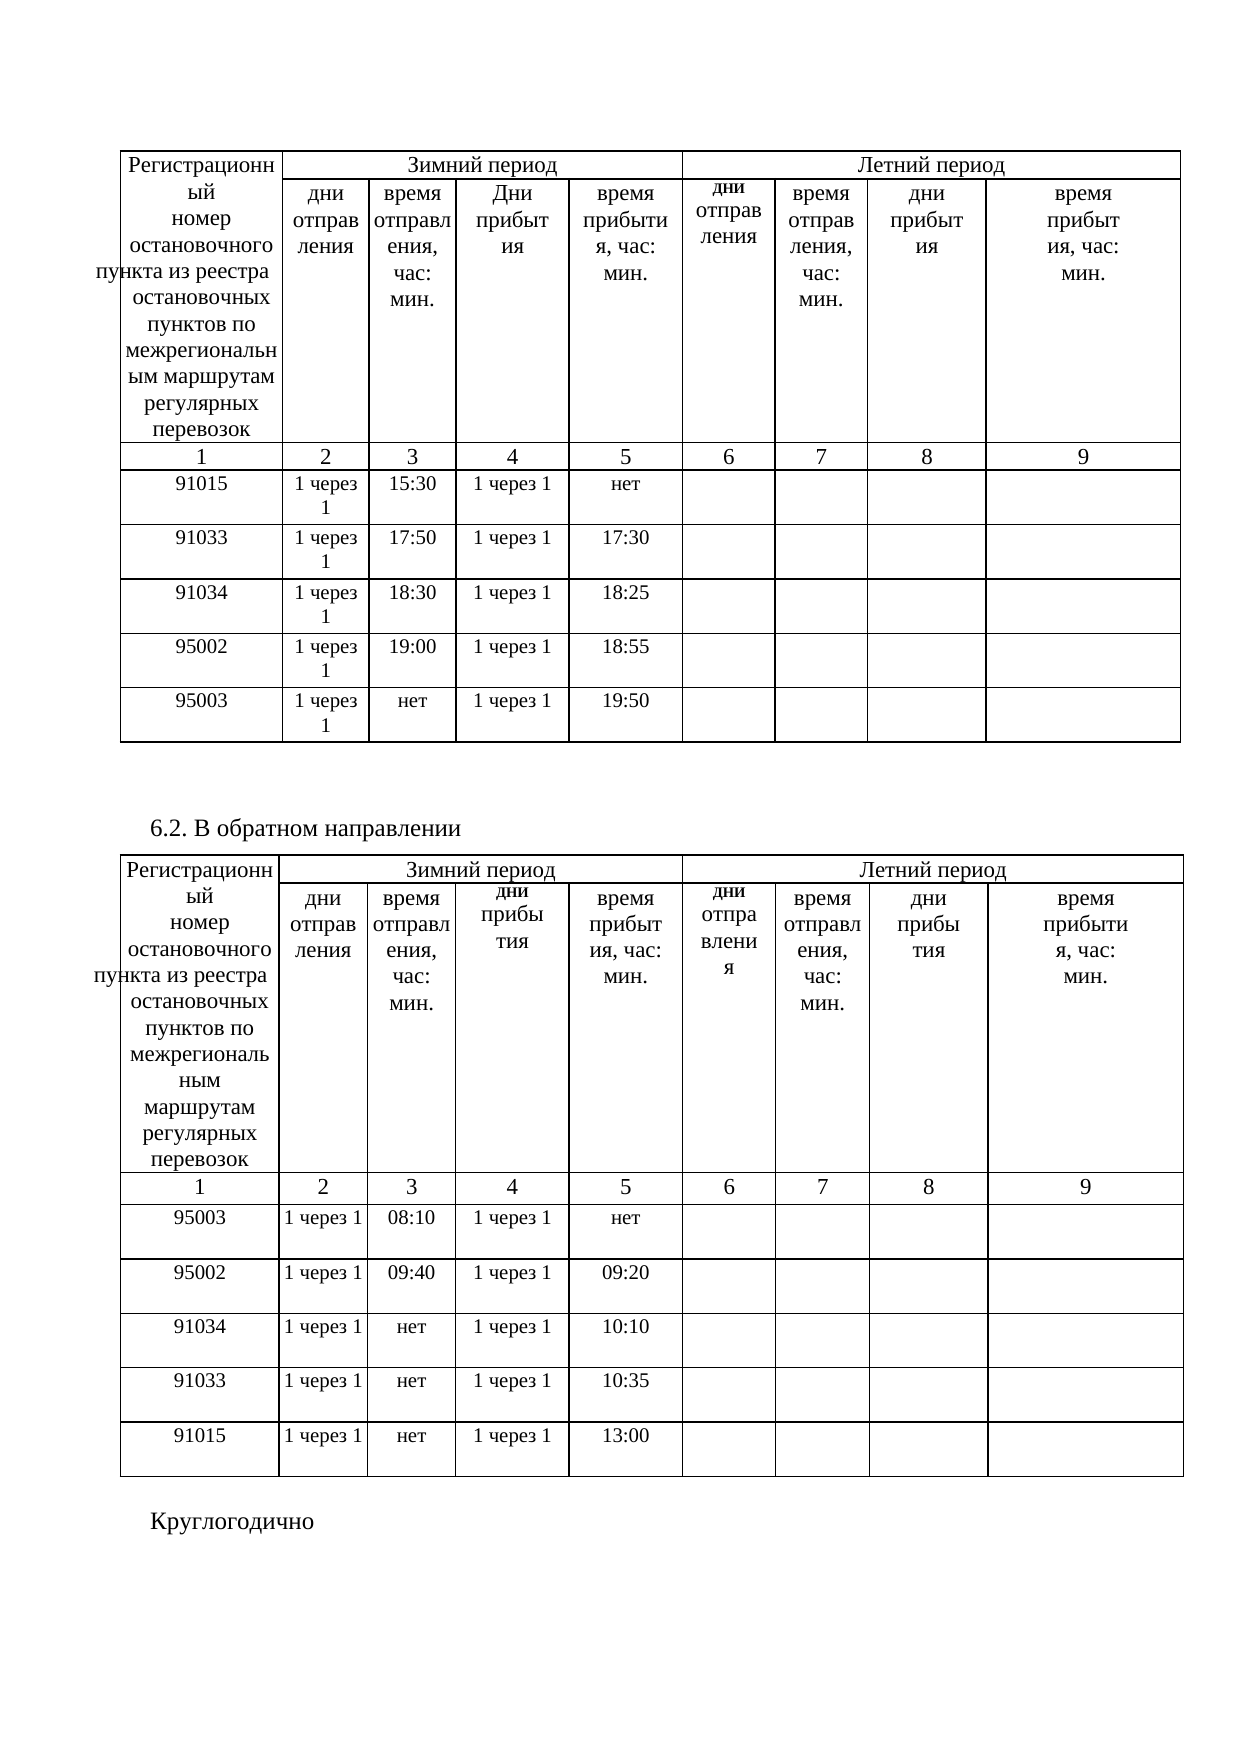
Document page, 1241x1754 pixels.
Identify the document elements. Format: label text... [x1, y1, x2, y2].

table_cell нет [570, 471, 682, 524]
table_cell 15:30 [370, 471, 455, 524]
table_cell 91033 [121, 525, 282, 578]
table_cell 18:25 [570, 580, 682, 632]
table_cell [989, 1368, 1183, 1421]
table_cell [870, 1368, 987, 1421]
table_cell [776, 1368, 869, 1421]
table_cell 19:00 [370, 634, 455, 687]
table_cell [870, 1423, 987, 1476]
table_cell 3 [368, 1173, 455, 1204]
table_cell [683, 525, 774, 578]
table_cell 5 [570, 1173, 682, 1204]
table_cell 1 через 1 [457, 525, 568, 578]
table_cell 1 через 1 [456, 1260, 568, 1312]
table_cell [868, 580, 985, 632]
table_cell дни прибыт ия [868, 180, 985, 441]
table_cell [868, 634, 985, 687]
table_cell [776, 634, 867, 687]
table_cell 10:35 [570, 1368, 682, 1421]
table_cell нет [370, 688, 455, 741]
table_cell нет [570, 1205, 682, 1258]
table_cell 4 [457, 443, 568, 469]
table_cell 95003 [121, 688, 282, 741]
table_cell 9 [989, 1173, 1183, 1204]
table_cell 1 через 1 [457, 471, 568, 524]
table_cell 91033 [121, 1368, 278, 1421]
table_cell 7 [776, 443, 867, 469]
table_header Зимний период [280, 856, 682, 882]
table_cell [870, 1260, 987, 1312]
table_cell [776, 471, 867, 524]
table_cell дни отправ ления [280, 884, 367, 1172]
table_cell [987, 525, 1180, 578]
table_cell время отправл ения, час: мин. [370, 180, 455, 441]
table_cell время прибыти я, час: мин. [570, 180, 682, 441]
table_cell [683, 1368, 775, 1421]
table_cell дни прибы тия [870, 884, 987, 1172]
table_header Летний период [683, 152, 1180, 178]
table_cell 1 [121, 1173, 278, 1204]
table_cell [987, 688, 1180, 741]
table_cell 91034 [121, 580, 282, 632]
table_cell 18:55 [570, 634, 682, 687]
table_cell [987, 471, 1180, 524]
table_cell 1 через 1 [456, 1205, 568, 1258]
table_cell [870, 1205, 987, 1258]
table_cell [683, 1260, 775, 1312]
table_cell [683, 634, 774, 687]
table_cell [989, 1423, 1183, 1476]
table_cell 6 [683, 1173, 775, 1204]
table_header Летний период [683, 856, 1183, 882]
table_header Регистрационный номер остановочного пункта из реестра остановочных пунктов по межрегиональным маршрутам регулярных перевозок [121, 152, 282, 441]
table_cell 91015 [121, 1423, 278, 1476]
table_cell нет [368, 1314, 455, 1367]
text 6.2. В обратном направлении [150, 813, 1090, 842]
table_cell время отправл ения, час: мин. [368, 884, 455, 1172]
table_cell 91015 [121, 471, 282, 524]
table_cell 19:50 [570, 688, 682, 741]
table_cell 18:30 [370, 580, 455, 632]
table_cell время прибыти я, час: мин. [989, 884, 1183, 1172]
table_cell [683, 1423, 775, 1476]
table_cell 5 [570, 443, 682, 469]
table_cell [776, 688, 867, 741]
table_cell ДНИ прибы тия [456, 884, 568, 1172]
table_cell 13:00 [570, 1423, 682, 1476]
table_cell 1 через 1 [456, 1314, 568, 1367]
table_cell 95002 [121, 1260, 278, 1312]
table_cell 10:10 [570, 1314, 682, 1367]
table_cell 1 через 1 [457, 634, 568, 687]
table_cell 09:40 [368, 1260, 455, 1312]
table_cell 1 через 1 [283, 471, 368, 524]
table_cell 2 [283, 443, 368, 469]
table_cell 95002 [121, 634, 282, 687]
table_cell 1 через 1 [457, 580, 568, 632]
table_cell 2 [280, 1173, 367, 1204]
table_cell 8 [868, 443, 985, 469]
table_cell дни отправ ления [283, 180, 368, 441]
table_cell [868, 688, 985, 741]
table_cell Дни прибыт ия [457, 180, 568, 441]
table_cell 08:10 [368, 1205, 455, 1258]
table_cell 6 [683, 443, 774, 469]
table_cell 7 [776, 1173, 869, 1204]
table_cell [776, 580, 867, 632]
text Круглогодично [150, 1506, 1090, 1535]
table_cell [683, 1314, 775, 1367]
table_cell [989, 1205, 1183, 1258]
table_cell [989, 1260, 1183, 1312]
table_cell 1 через 1 [283, 634, 368, 687]
table_cell [776, 1314, 869, 1367]
table_header Зимний период [283, 152, 682, 178]
table_header Регистрационный номер остановочного пункта из реестра остановочных пунктов по межрегиональным маршрутам регулярных перевозок [121, 856, 278, 1172]
table_cell 1 через 1 [280, 1205, 367, 1258]
table_cell [776, 1260, 869, 1312]
table_cell 1 через 1 [280, 1423, 367, 1476]
table_cell 91034 [121, 1314, 278, 1367]
table_cell 1 через 1 [280, 1260, 367, 1312]
table_cell 17:50 [370, 525, 455, 578]
table_cell [987, 634, 1180, 687]
table_cell время отправ ления, час: мин. [776, 180, 867, 441]
table_cell нет [368, 1423, 455, 1476]
table_cell [868, 525, 985, 578]
table_cell [776, 1423, 869, 1476]
table_cell 3 [370, 443, 455, 469]
table_cell 09:20 [570, 1260, 682, 1312]
table_cell 8 [870, 1173, 987, 1204]
table_cell 95003 [121, 1205, 278, 1258]
table_cell время отправл ения, час: мин. [776, 884, 869, 1172]
table_cell [868, 471, 985, 524]
table_cell [683, 688, 774, 741]
table_cell [683, 1205, 775, 1258]
table_cell 1 через 1 [283, 580, 368, 632]
table_cell 4 [456, 1173, 568, 1204]
table_cell время прибыт ия, час: мин. [570, 884, 682, 1172]
table_cell 17:30 [570, 525, 682, 578]
table_cell [989, 1314, 1183, 1367]
table_cell [776, 525, 867, 578]
table_cell 1 через 1 [456, 1423, 568, 1476]
table_cell время прибыт ия, час: мин. [987, 180, 1180, 441]
table_cell 1 через 1 [457, 688, 568, 741]
table_cell ДНИ отпра влени я [683, 884, 775, 1172]
table_cell [683, 580, 774, 632]
table_cell ДНИ отправ ления [683, 180, 774, 441]
table_cell 1 через 1 [456, 1368, 568, 1421]
table_cell [683, 471, 774, 524]
table_cell 9 [987, 443, 1180, 469]
table_cell [870, 1314, 987, 1367]
table_cell 1 [121, 443, 282, 469]
table_cell [776, 1205, 869, 1258]
table_cell нет [368, 1368, 455, 1421]
table_cell [987, 580, 1180, 632]
table_cell 1 через 1 [280, 1368, 367, 1421]
table_cell 1 через 1 [280, 1314, 367, 1367]
table_cell 1 через 1 [283, 688, 368, 741]
table_cell 1 через 1 [283, 525, 368, 578]
